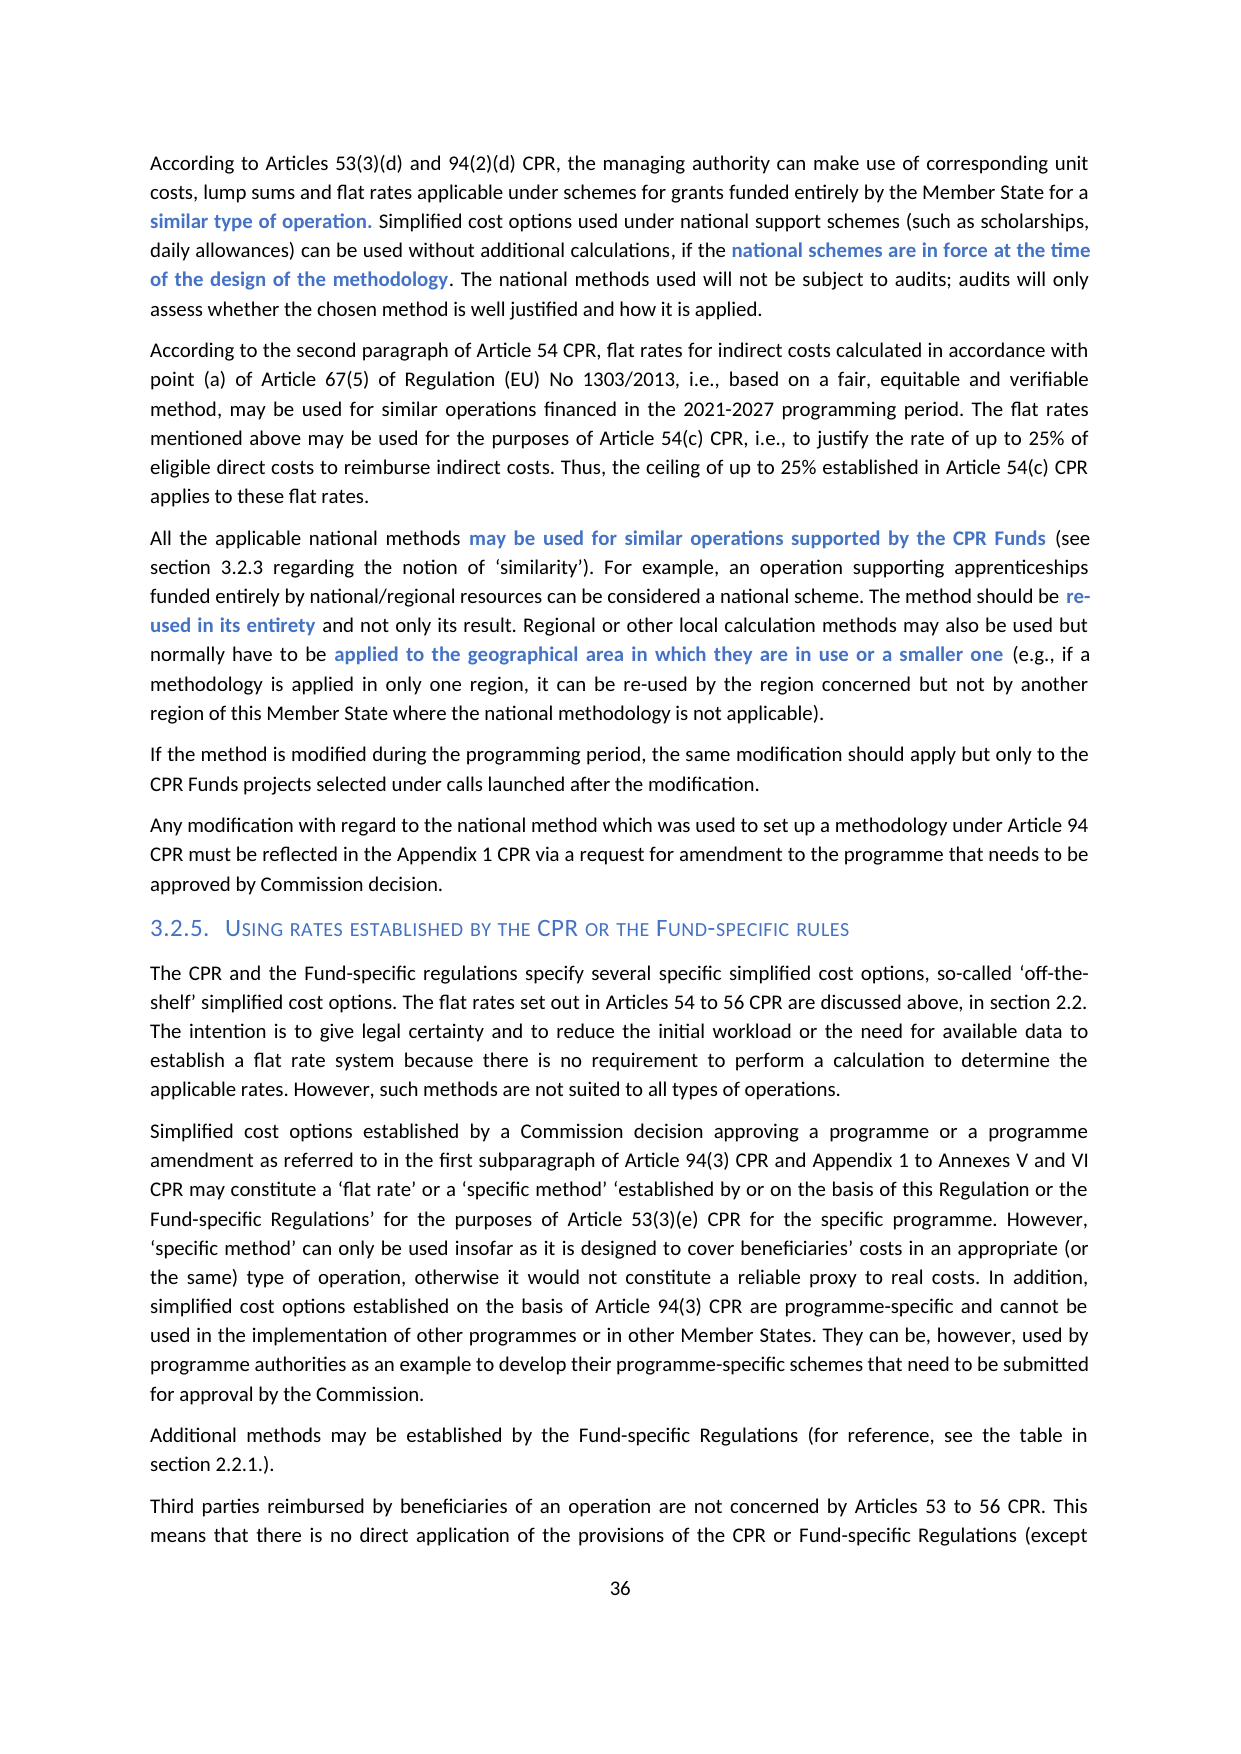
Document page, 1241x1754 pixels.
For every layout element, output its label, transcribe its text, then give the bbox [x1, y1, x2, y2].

text The CPR and the Fund-specific regulations specify several specific simplified cost options, so-called ‘off-the-shelf’ simplified cost options. The flat rates set out in Articles 54 to 56 CPR are discussed above, in section 2.2. The intention is to give legal certainty and to reduce the initial workload or the need for available data to establish a flat rate system because there is no requirement to perform a calculation to determine the applicable rates. However, such methods are not suited to all types of operations. [150, 960, 1090, 1102]
text Additional methods may be established by the Fund-specific Regulations (for reference, see the table in section 2.2.1.). [150, 1422, 1090, 1477]
text Simplified cost options established by a Commission decision approving a programme or a programme amendment as referred to in the first subparagraph of Article 94(3) CPR and Appendix 1 to Annexes V and VI CPR may constitute a ‘flat rate’ or a ‘specific method’ ‘established by or on the basis of this Regulation or the Fund-specific Regulations’ for the purposes of Article 53(3)(e) CPR for the specific programme. However, ‘specific method’ can only be used insofar as it is designed to cover beneficiaries’ costs in an appropriate (or the same) type of operation, otherwise it would not constitute a reliable proxy to real costs. In addition, simplified cost options established on the basis of Article 94(3) CPR are programme-specific and cannot be used in the implementation of other programmes or in other Member States. They can be, however, used by programme authorities as an example to develop their programme-specific schemes that need to be submitted for approval by the Commission. [150, 1118, 1090, 1406]
text Any modification with regard to the national method which was used to set up a methodology under Article 94 CPR must be reflected in the Appendix 1 CPR via a request for amendment to the programme that needs to be approved by Commission decision. [150, 812, 1090, 896]
subtitle Using rates established by the CPR or the Fund-specific rules [150, 912, 1090, 943]
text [150, 1493, 1090, 1548]
text According to the second paragraph of Article 54 CPR, flat rates for indirect costs calculated in accordance with point (a) of Article 67(5) of Regulation (EU) No 1303/2013, i.e., based on a fair, equitable and verifiable method, may be used for similar operations financed in the 2021-2027 programming period. The flat rates mentioned above may be used for the purposes of Article 54(c) CPR, i.e., to justify the rate of up to 25% of eligible direct costs to reimburse indirect costs. Thus, the ceiling of up to 25% established in Article 54(c) CPR applies to these flat rates. [150, 337, 1090, 509]
text According to Articles 53(3)(d) and 94(2)(d) CPR, the managing authority can make use of corresponding unit costs, lump sums and flat rates applicable under schemes for grants funded entirely by the Member State for a similar type of operation. Simplified cost options used under national support schemes (such as scholarships, daily allowances) can be used without additional calculations, if the national schemes are in force at the time of the design of the methodology. The national methods used will not be subject to audits; audits will only assess whether the chosen method is well justified and how it is applied. [150, 150, 1090, 321]
text All the applicable national methods may be used for similar operations supported by the CPR Funds (see section 3.2.3 regarding the notion of ‘similarity’). For example, an operation supporting apprenticeships funded entirely by national/regional resources can be considered a national scheme. The method should be re-used in its entirety and not only its result. Regional or other local calculation methods may also be used but normally have to be applied to the geographical area in which they are in use or a smaller one (e.g., if a methodology is applied in only one region, it can be re-used by the region concerned but not by another region of this Member State where the national methodology is not applicable). [150, 525, 1090, 725]
text If the method is modified during the programming period, the same modification should apply but only to the CPR Funds projects selected under calls launched after the modification. [150, 742, 1090, 796]
